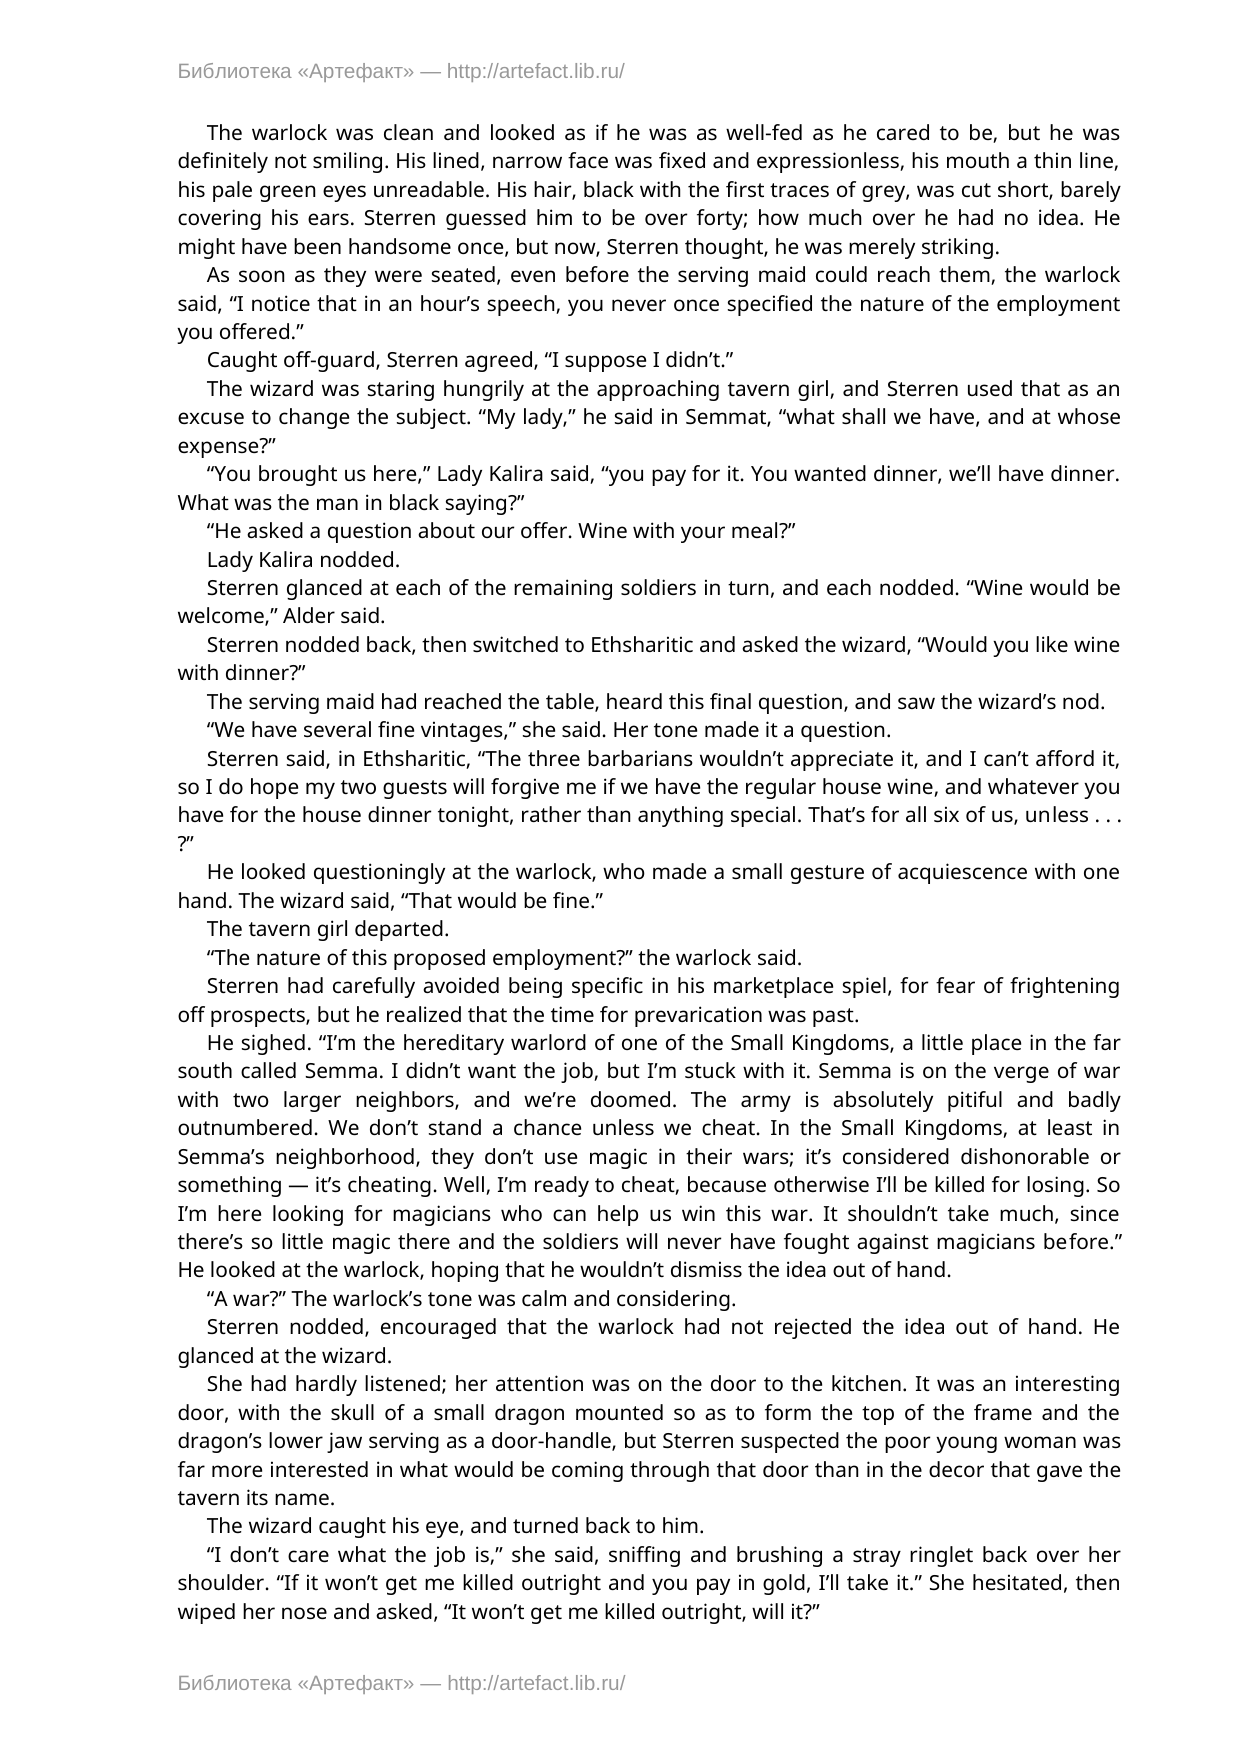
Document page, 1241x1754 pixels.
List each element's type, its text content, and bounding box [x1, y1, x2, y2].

text “A war?” The warlock’s tone was calm and considering. [177, 1284, 1122, 1312]
text As soon as they were seated, even before the serving maid could reach them, the warlock said, “I notice that in an hour’s speech, you never once specified the nature of the employment you offered.” [177, 260, 1122, 346]
text Sterren had carefully avoided being specific in his marketplace spiel, for fear of frightening off prospects, but he realized that the time for prevarication was past. [177, 971, 1122, 1028]
text The warlock was clean and looked as if he was as well-fed as he cared to be, but he was definitely not smiling. His lined, narrow face was fixed and expressionless, his mouth a thin line, his pale green eyes unreadable. His hair, black with the first traces of grey, was cut short, barely covering his ears. Sterren guessed him to be over forty; how much over he had no idea. He might have been handsome once, but now, Sterren thought, he was merely striking. [177, 118, 1122, 260]
text She had hardly listened; her attention was on the door to the kitchen. It was an interesting door, with the skull of a small dragon mounted so as to form the top of the frame and the dragon’s lower jaw serving as a door-handle, but Sterren suspected the poor young woman was far more interested in what would be coming through that door than in the decor that gave the tavern its name. [177, 1369, 1122, 1512]
text “I don’t care what the job is,” she said, sniffing and brushing a stray ringlet back over her shoulder. “If it won’t get me killed outright and you pay in gold, I’ll take it.” She hesitated, then wiped her nose and asked, “It won’t get me killed outright, will it?” [177, 1540, 1122, 1625]
text The wizard caught his eye, and turned back to him. [177, 1512, 1122, 1540]
text Sterren nodded back, then switched to Ethsharitic and asked the wizard, “Would you like wine with dinner?” [177, 630, 1122, 687]
text Lady Kalira nodded. [177, 545, 1122, 573]
text “You brought us here,” Lady Kalira said, “you pay for it. You wanted dinner, we’ll have dinner. What was the man in black saying?” [177, 459, 1122, 516]
text He looked questioningly at the warlock, who made a small gesture of acquiescence with one hand. The wizard said, “That would be fine.” [177, 857, 1122, 914]
text The serving maid had reached the table, heard this final question, and saw the wizard’s nod. [177, 687, 1122, 715]
text Sterren nodded, encouraged that the warlock had not rejected the idea out of hand. He glanced at the wizard. [177, 1312, 1122, 1369]
text Caught off-guard, Sterren agreed, “I suppose I didn’t.” [177, 346, 1122, 374]
text He sighed. “I’m the hereditary warlord of one of the Small Kingdoms, a little place in the far south called Semma. I didn’t want the job, but I’m stuck with it. Semma is on the verge of war with two larger neighbors, and we’re doomed. The army is absolutely pitiful and badly outnumbered. We don’t stand a chance unless we cheat. In the Small Kingdoms, at least in Semma’s neighborhood, they don’t use magic in their wars; it’s considered dishonorable or something — it’s cheating. Well, I’m ready to cheat, because otherwise I’ll be killed for losing. So I’m here looking for magicians who can help us win this war. It shouldn’t take much, since there’s so little magic there and the soldiers will never have fought against magicians before.” He looked at the warlock, hoping that he wouldn’t dismiss the idea out of hand. [177, 1028, 1122, 1284]
text The tavern girl departed. [177, 914, 1122, 943]
text The wizard was staring hungrily at the approaching tavern girl, and Sterren used that as an excuse to change the subject. “My lady,” he said in Semmat, “what shall we have, and at whose expense?” [177, 374, 1122, 459]
text Sterren glanced at each of the remaining soldiers in turn, and each nodded. “Wine would be welcome,” Alder said. [177, 573, 1122, 630]
text “The nature of this proposed employment?” the warlock said. [177, 943, 1122, 971]
text Sterren said, in Ethsharitic, “The three barbarians wouldn’t appreciate it, and I can’t afford it, so I do hope my two guests will forgive me if we have the regular house wine, and whatever you have for the house dinner tonight, rather than anything special. That’s for all six of us, unless . . . ?” [177, 744, 1122, 857]
text “We have several fine vintages,” she said. Her tone made it a question. [177, 715, 1122, 744]
text “He asked a question about our offer. Wine with your meal?” [177, 516, 1122, 545]
